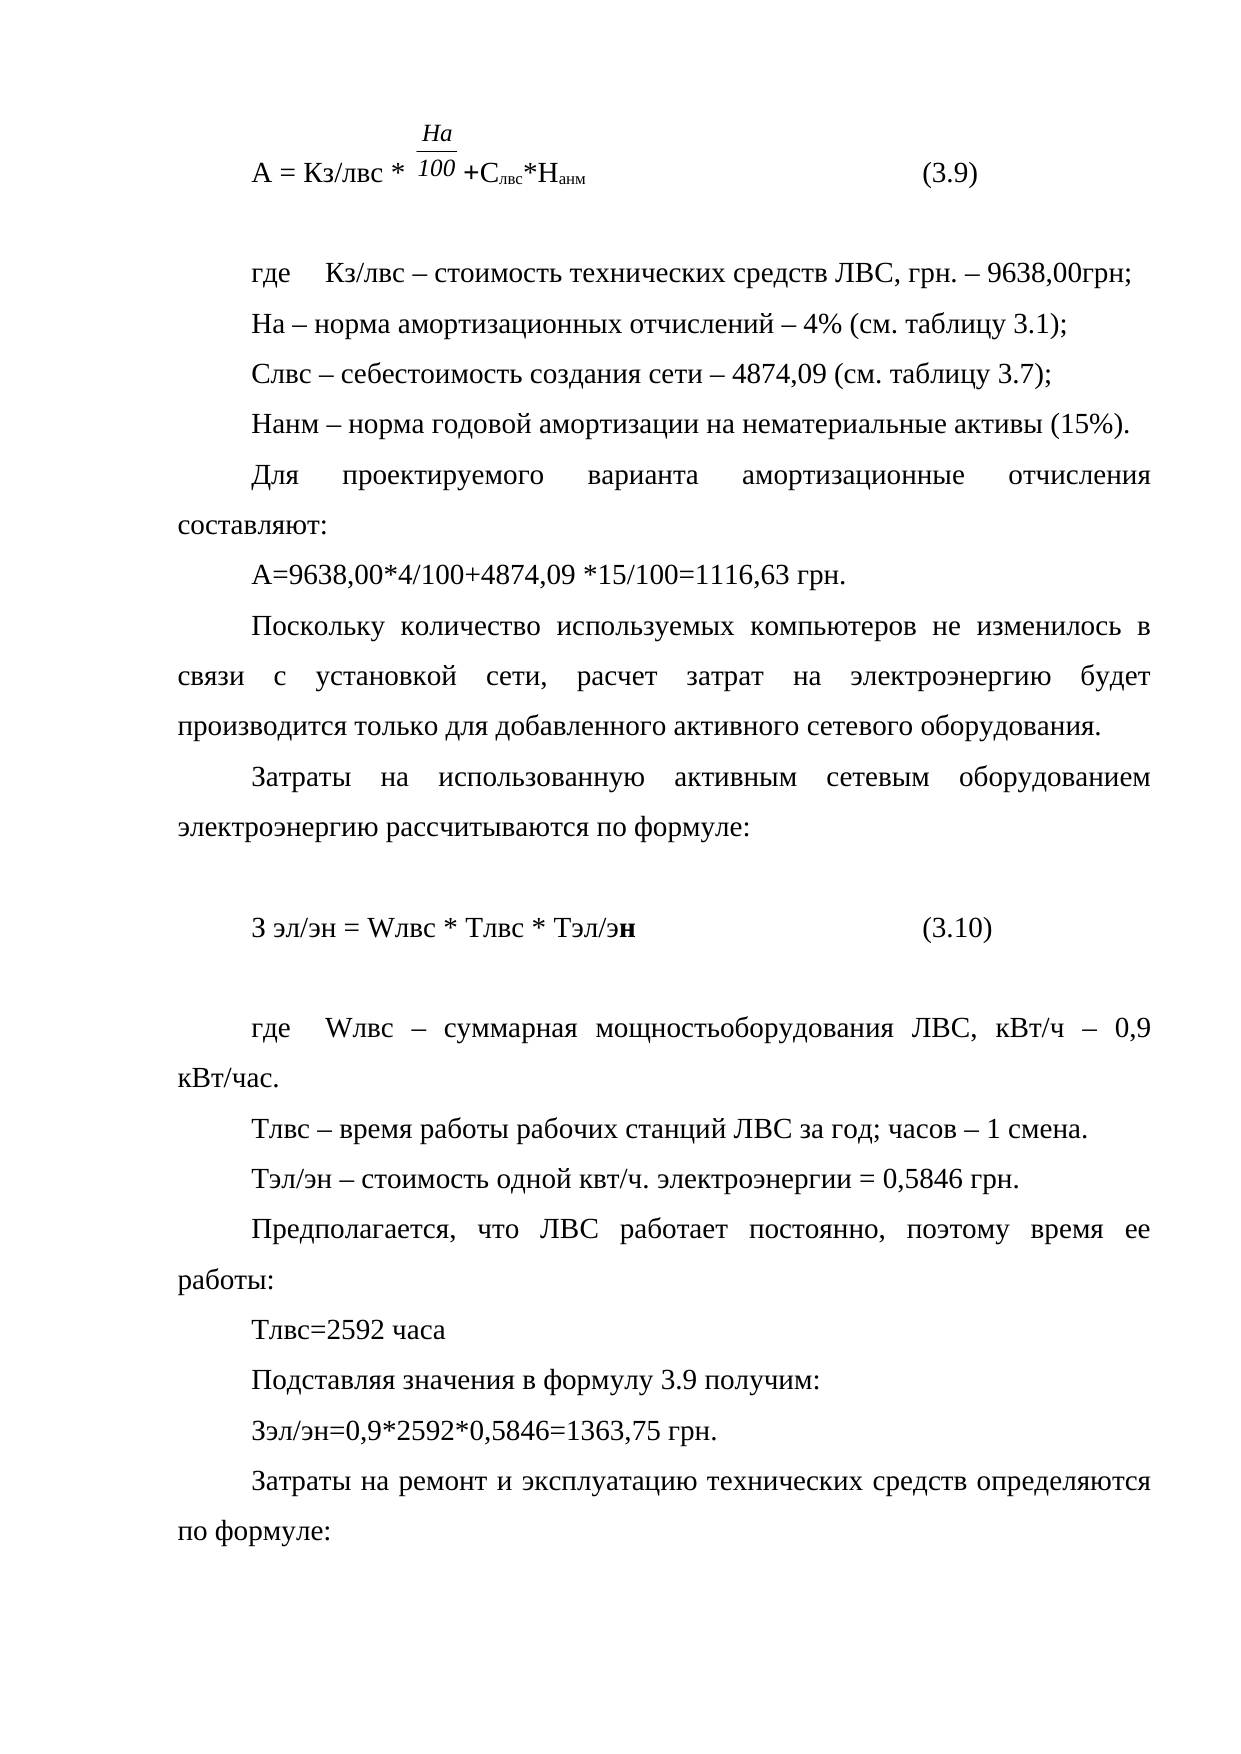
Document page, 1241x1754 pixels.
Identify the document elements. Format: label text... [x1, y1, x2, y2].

text Нанм – норма годовой амортизации на нематериальные активы (15%). [177, 407, 1152, 440]
text Слвс – себестоимость создания сети – 4874,09 (см. таблицу 3.7); [177, 356, 1152, 390]
text Поскольку количество используемых компьютеров не изменилось в связи с установкой сети, расчет затрат на электроэнергию будет производится только для добавленного активного сетевого оборудования. [177, 608, 1152, 742]
text А = Кз/лвс * +Слвс*Нанм (3.9) [177, 118, 1152, 188]
text Зэл/эн=0,9*2592*0,5846=1363,75 грн. [177, 1413, 1152, 1446]
text На – норма амортизационных отчислений – 4% (см. таблицу 3.1); [177, 306, 1152, 339]
text З эл/эн = Wлвс * Тлвс * Тэл/эн (3.10) [177, 910, 1152, 943]
text Для проектируемого варианта амортизационные отчисления составляют: [177, 457, 1152, 541]
text где Wлвс – суммарная мощностьоборудования ЛВС, кВт/ч – 0,9 кВт/час. [177, 1010, 1152, 1094]
text Подставляя значения в формулу 3.9 получим: [177, 1362, 1152, 1396]
text Тлвс=2592 часа [177, 1312, 1152, 1346]
text Затраты на использованную активным сетевым оборудованием электроэнергию рассчитываются по формуле: [177, 759, 1152, 843]
text Тэл/эн – стоимость одной квт/ч. электроэнергии = 0,5846 грн. [177, 1161, 1152, 1195]
text Затраты на ремонт и эксплуатацию технических средств определяются по формуле: [177, 1463, 1152, 1547]
text А=9638,00*4/100+4874,09 *15/100=1116,63 грн. [177, 557, 1152, 591]
text Предполагается, что ЛВС работает постоянно, поэтому время ее работы: [177, 1212, 1152, 1295]
text Тлвс – время работы рабочих станций ЛВС за год; часов – 1 смена. [177, 1111, 1152, 1144]
text где Кз/лвс – стоимость технических средств ЛВС, грн. – 9638,00грн; [177, 256, 1152, 289]
